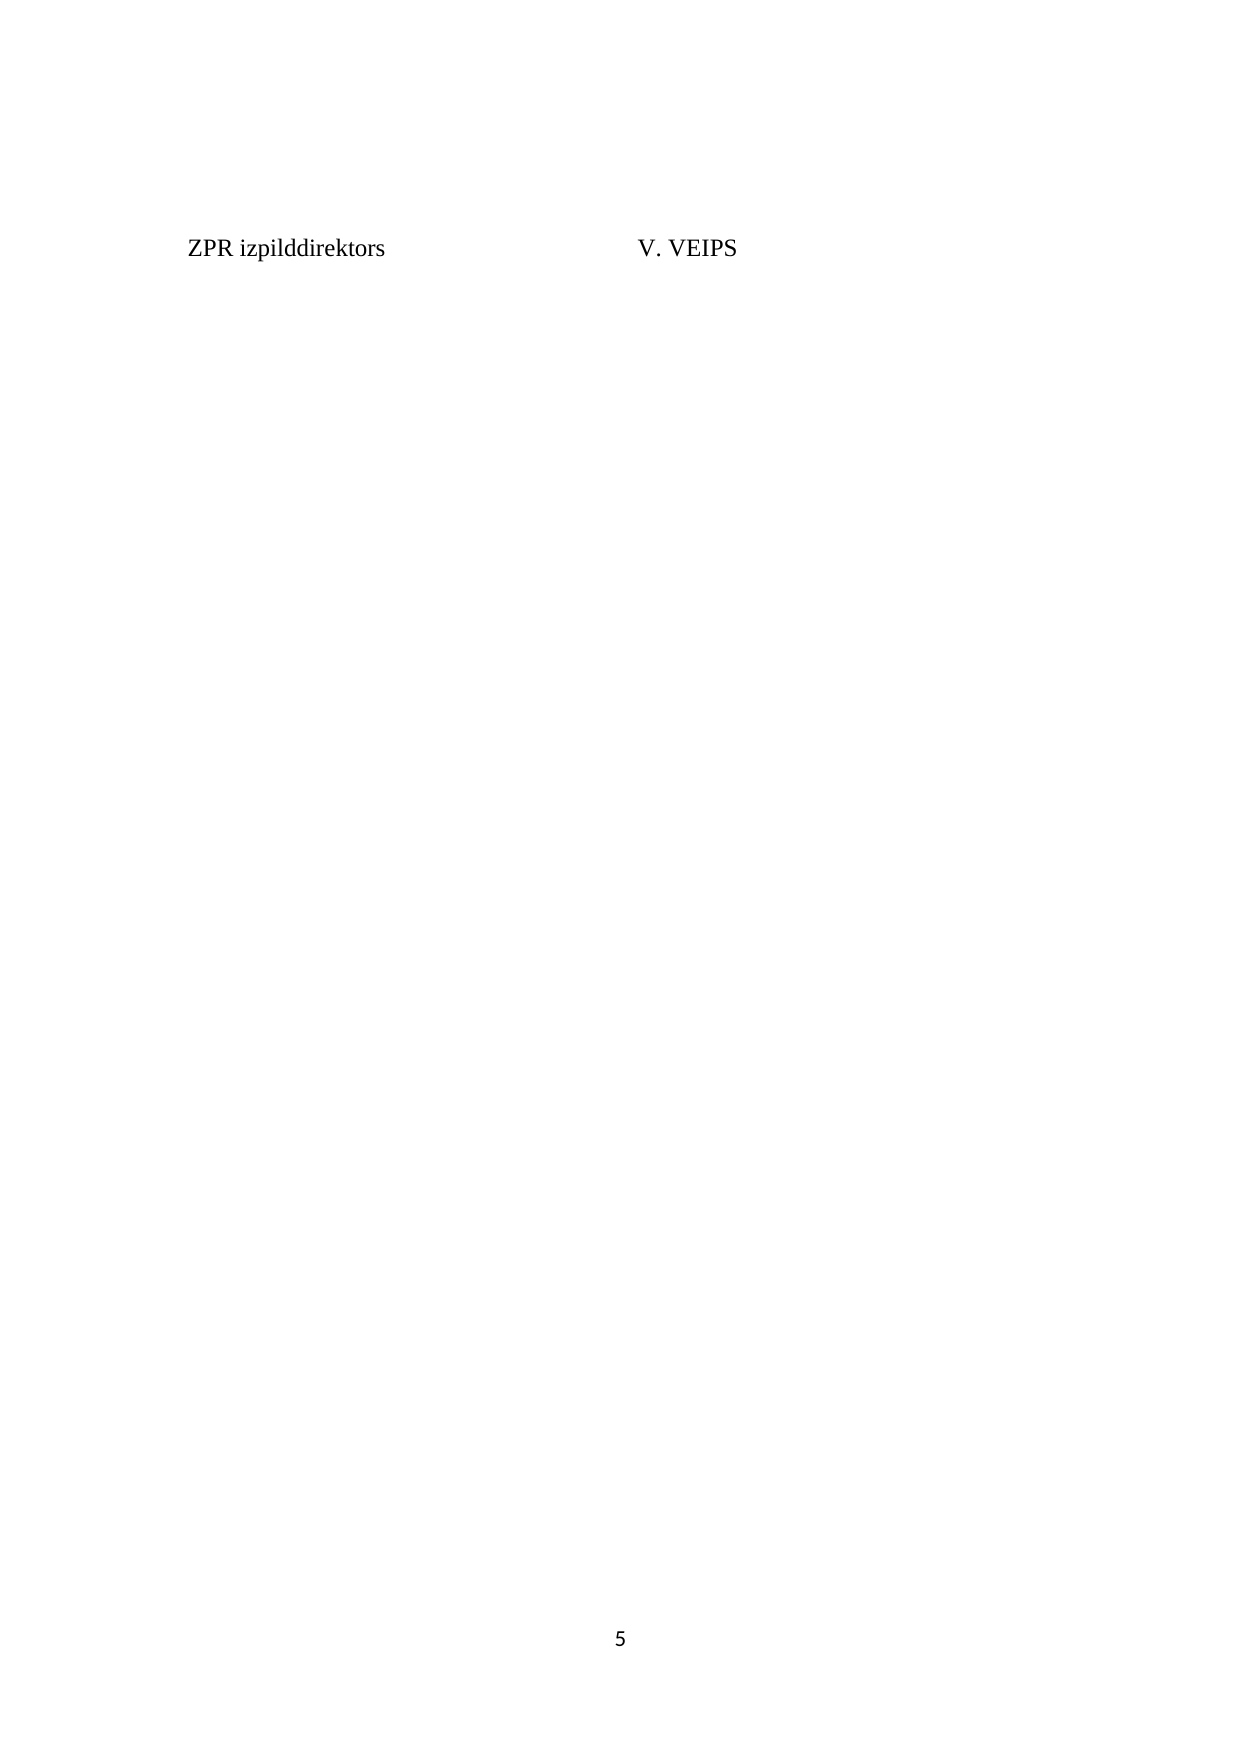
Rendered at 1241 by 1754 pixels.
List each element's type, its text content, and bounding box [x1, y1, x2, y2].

text ZPR izpilddirektors V. VEIPS [187, 233, 1053, 261]
